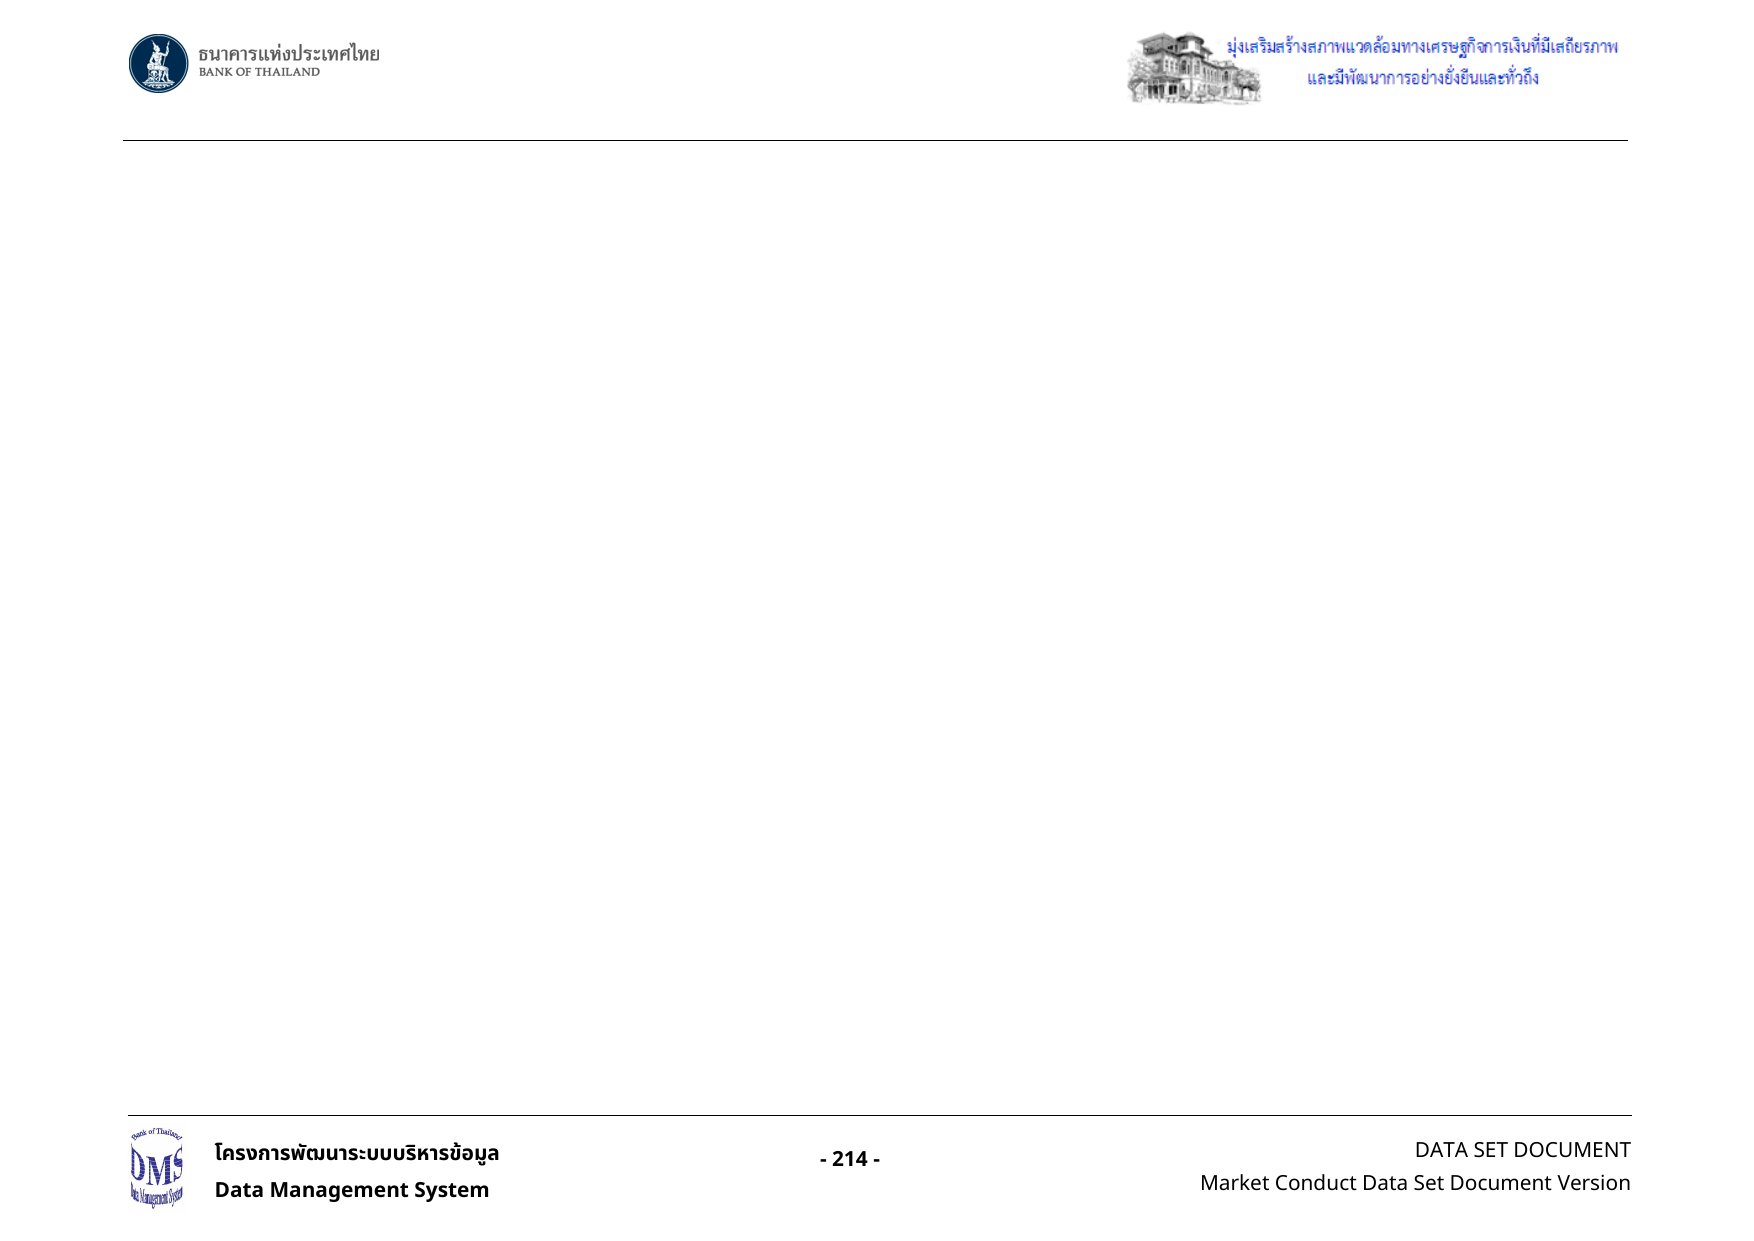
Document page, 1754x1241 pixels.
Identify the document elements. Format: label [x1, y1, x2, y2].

picture [118, 24, 391, 103]
picture [127, 1123, 187, 1212]
picture [1126, 28, 1622, 108]
